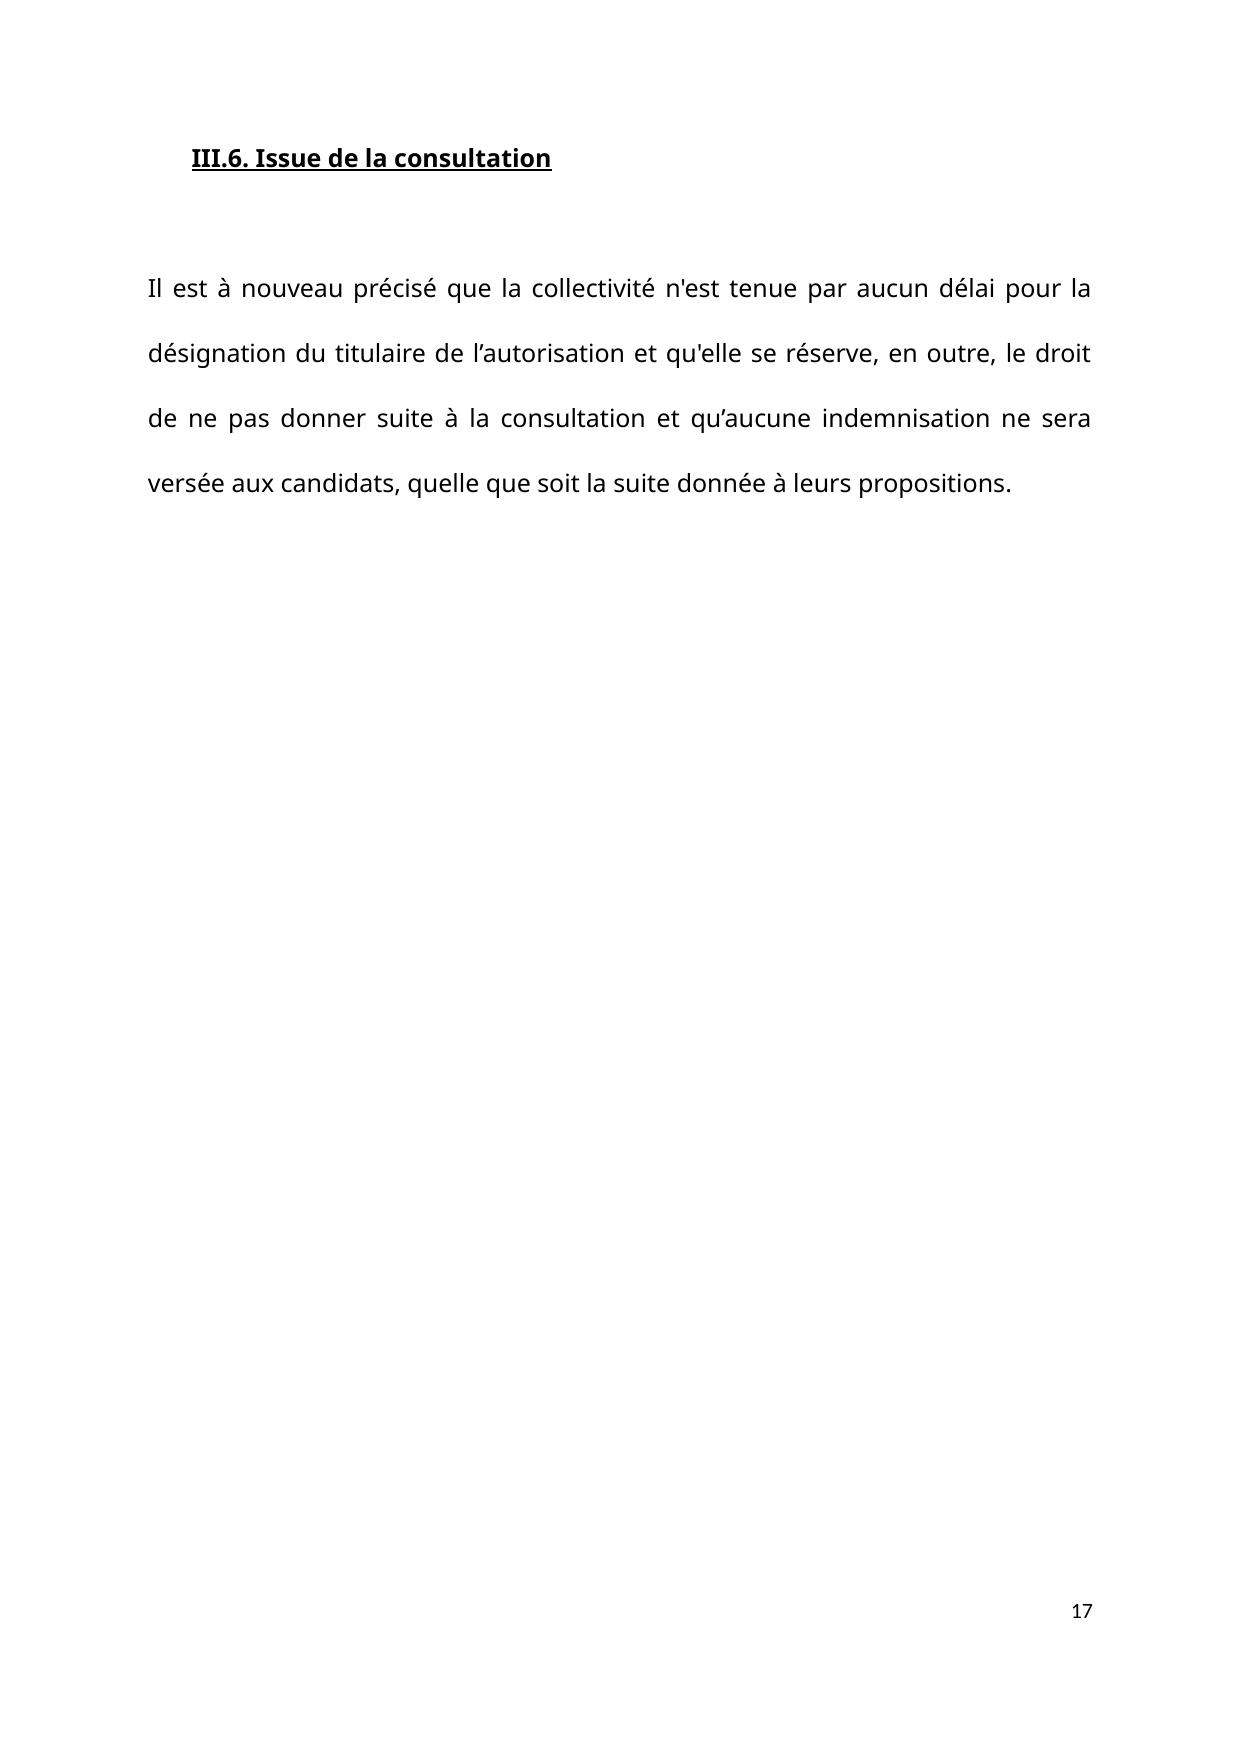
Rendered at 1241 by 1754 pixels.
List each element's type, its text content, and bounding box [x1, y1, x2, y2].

text III.6. Issue de la consultation [148, 125, 1093, 190]
text Il est à nouveau précisé que la collectivité n'est tenue par aucun délai pour la désignation du titulaire de l’autorisation et qu'elle se réserve, en outre, le droit de ne pas donner suite à la consultation et qu’aucune indemnisation ne sera versée aux candidats, quelle que soit la suite donnée à leurs propositions. [148, 255, 1093, 515]
